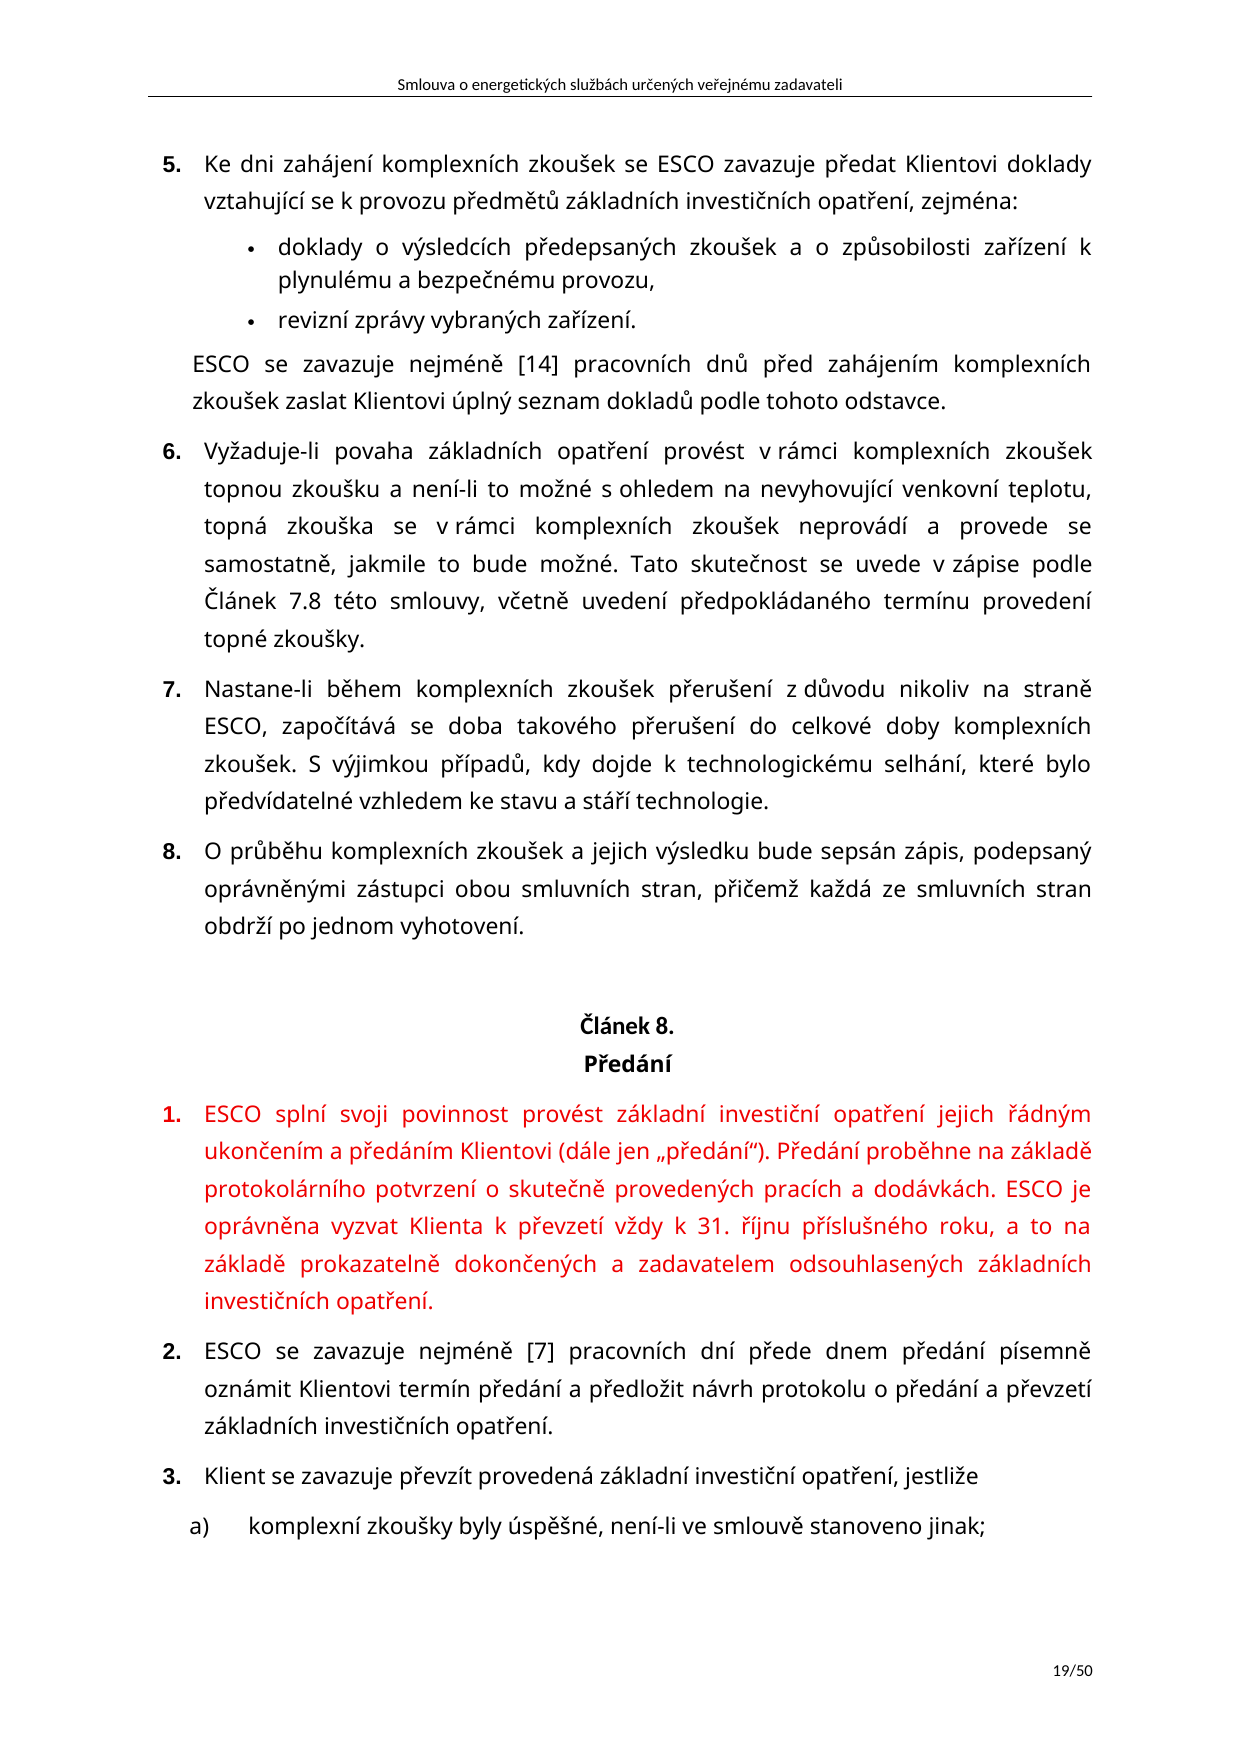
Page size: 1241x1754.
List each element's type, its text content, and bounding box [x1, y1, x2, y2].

text ESCO se zavazuje nejméně [14] pracovních dnů před zahájením komplexních zkoušek zaslat Klientovi úplný seznam dokladů podle tohoto odstavce. [192, 348, 1092, 416]
subtitle komplexní zkoušky byly úspěšné, není-li ve smlouvě stanoveno jinak; [189, 1510, 1092, 1541]
subtitle O průběhu komplexních zkoušek a jejich výsledku bude sepsán zápis, podepsaný oprávněnými zástupci obou smluvních stran, přičemž každá ze smluvních stran obdrží po jednom vyhotovení. [162, 835, 1092, 941]
subtitle Vyžaduje-li povaha základních opatření provést v rámci komplexních zkoušek topnou zkoušku a není-li to možné s ohledem na nevyhovující venkovní teplotu, topná zkouška se v rámci komplexních zkoušek neprovádí a provede se samostatně, jakmile to bude možné. Tato skutečnost se uvede v zápise podle Článek 7.8 této smlouvy, včetně uvedení předpokládaného termínu provedení topné zkoušky. [162, 435, 1092, 654]
subtitle Klient se zavazuje převzít provedená základní investiční opatření, jestliže [162, 1460, 1092, 1491]
subtitle Nastane-li během komplexních zkoušek přerušení z důvodu nikoliv na straně ESCO, započítává se doba takového přerušení do celkové doby komplexních zkoušek. S výjimkou případů, kdy dojde k technologickému selhání, které bylo předvídatelné vzhledem ke stavu a stáří technologie. [162, 673, 1092, 816]
text revizní zprávy vybraných zařízení. [248, 302, 1092, 335]
subtitle ESCO se zavazuje nejméně [7] pracovních dní přede dnem předání písemně oznámit Klientovi termín předání a předložit návrh protokolu o předání a převzetí základních investičních opatření. [162, 1335, 1092, 1441]
subtitle ESCO splní svoji povinnost provést základní investiční opatření jejich řádným ukončením a předáním Klientovi (dále jen „předání“). Předání proběhne na základě protokolárního potvrzení o skutečně provedených pracích a dodávkách. ESCO je oprávněna vyzvat Klienta k převzetí vždy k 31. říjnu příslušného roku, a to na základě prokazatelně dokončených a zadavatelem odsouhlasených základních investičních opatření. [162, 1098, 1092, 1316]
subtitle Ke dni zahájení komplexních zkoušek se ESCO zavazuje předat Klientovi doklady vztahující se k provozu předmětů základních investičních opatření, zejména: [162, 148, 1092, 216]
text doklady o výsledcích předepsaných zkoušek a o způsobilosti zařízení k plynulému a bezpečnému provozu, [248, 229, 1092, 296]
subtitle Předání [162, 1010, 1092, 1079]
